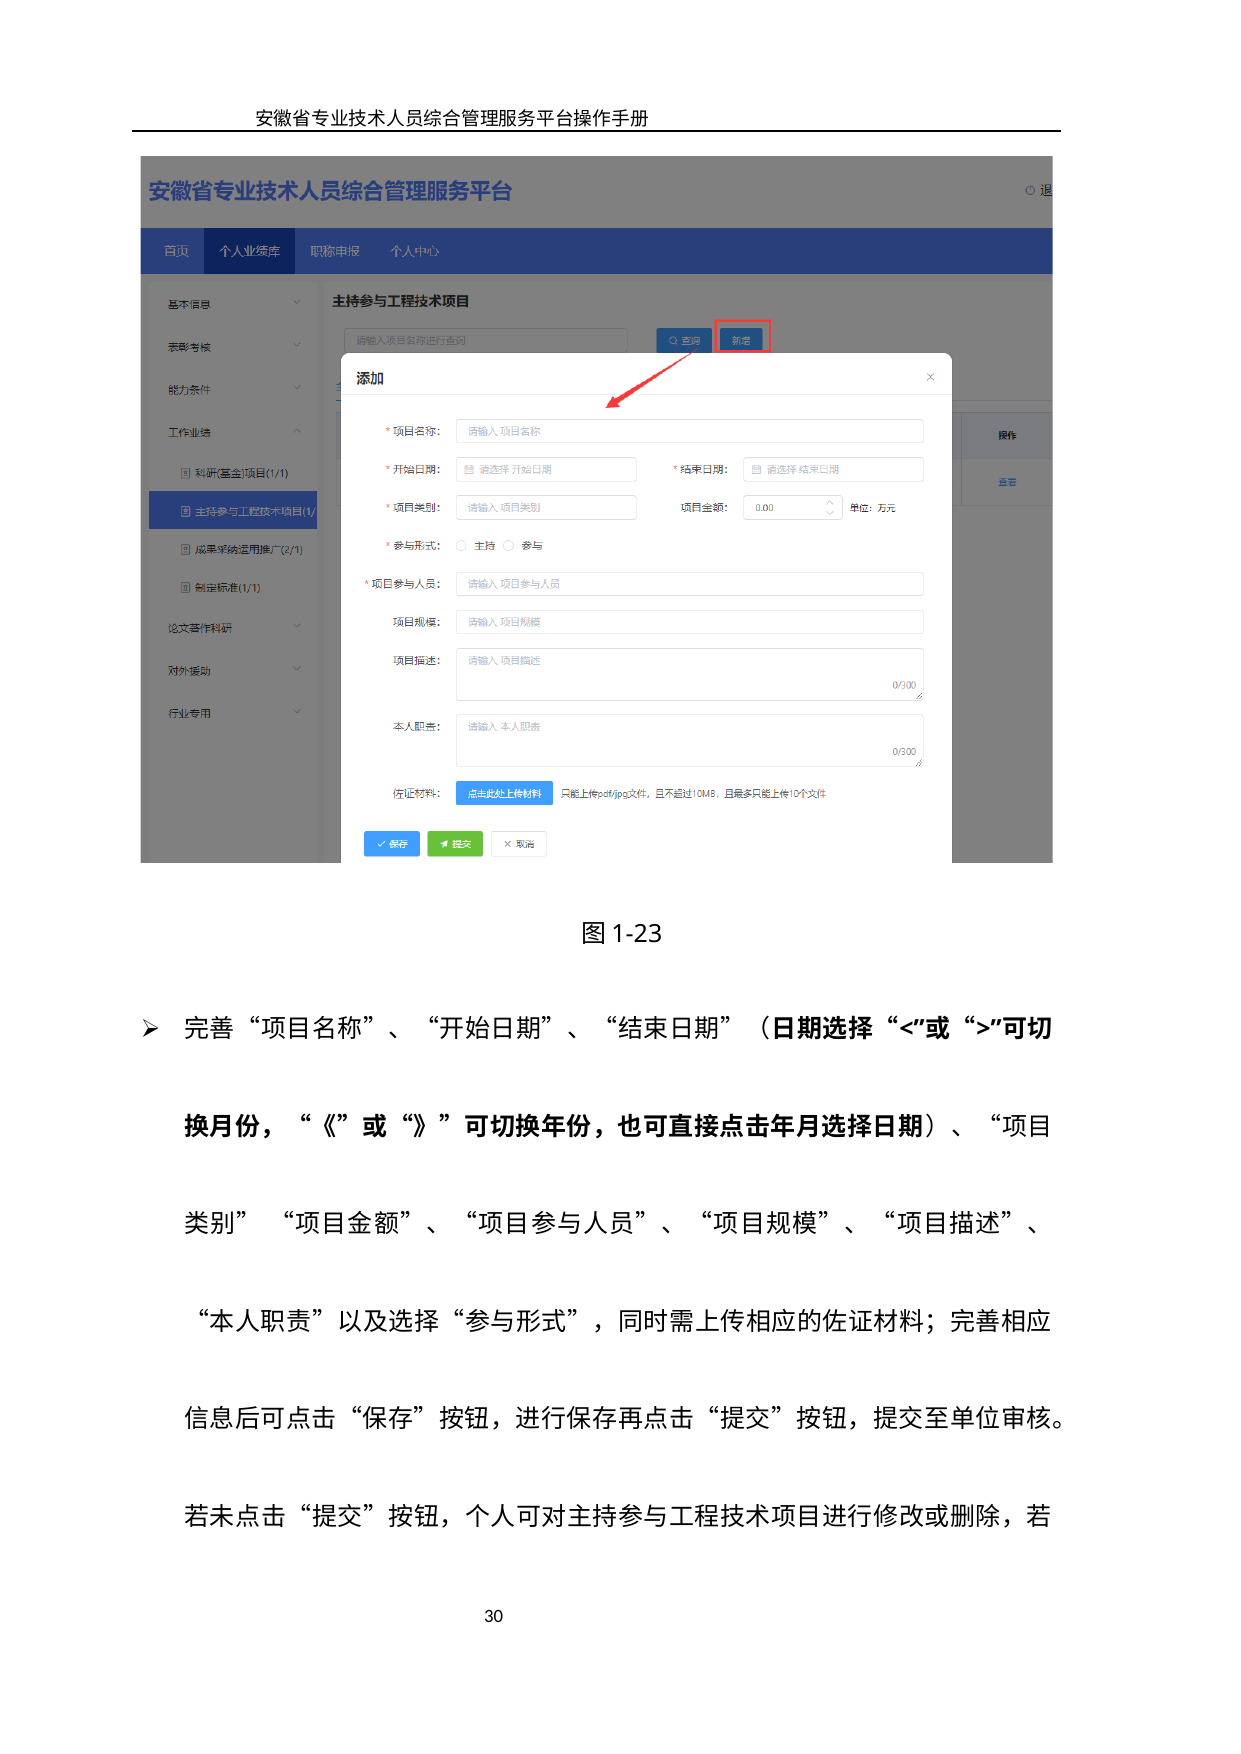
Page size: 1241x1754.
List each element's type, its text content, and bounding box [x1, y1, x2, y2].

picture [140, 156, 1053, 863]
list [141, 994, 1053, 1547]
text 图1-23 [191, 899, 1053, 964]
